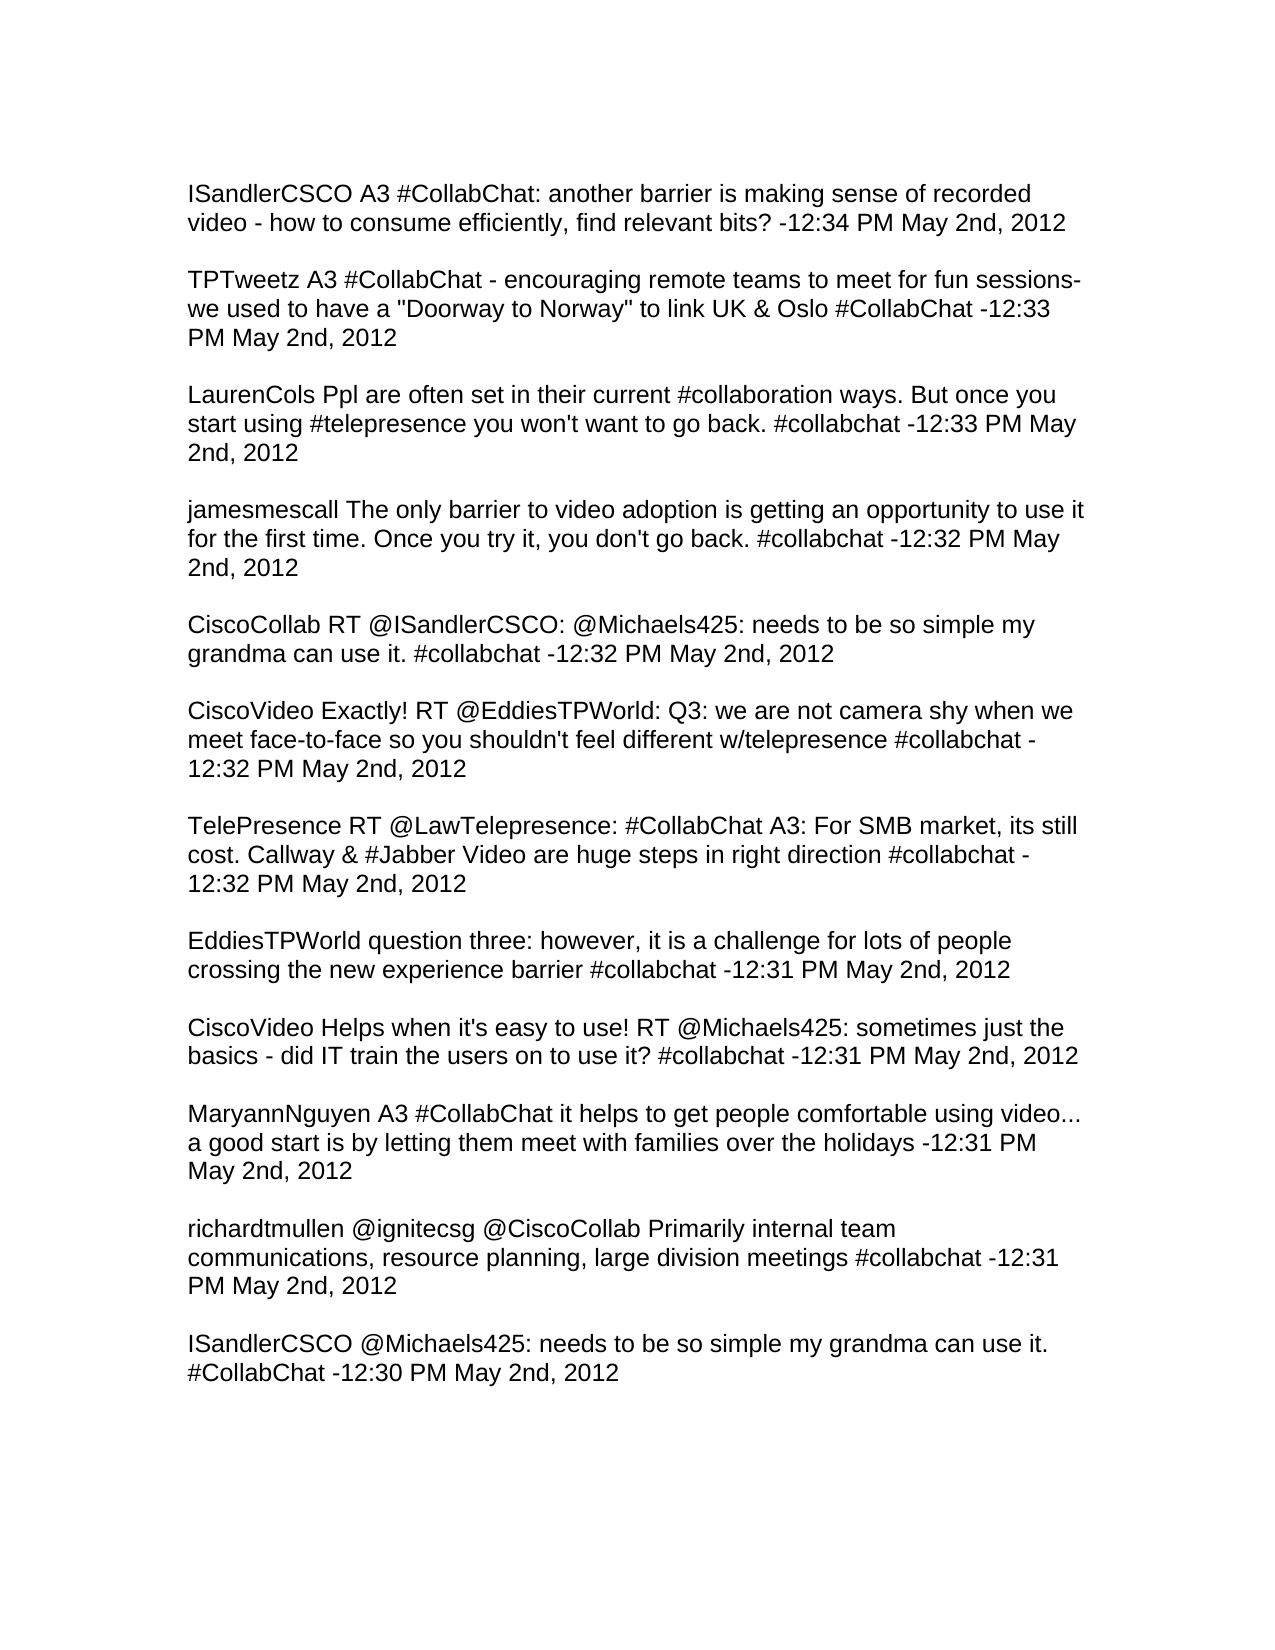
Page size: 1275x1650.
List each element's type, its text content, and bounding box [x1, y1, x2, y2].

text CiscoVideo Helps when it's easy to use! RT @Michaels425: sometimes just the basics - did IT train the users on to use it? #collabchat -12:31 PM May 2nd, 2012 [187, 1012, 1087, 1070]
text CiscoCollab RT @ISandlerCSCO: @Michaels425: needs to be so simple my grandma can use it. #collabchat -12:32 PM May 2nd, 2012 [187, 610, 1087, 667]
text TPTweetz A3 #CollabChat - encouraging remote teams to meet for fun sessions- we used to have a "Doorway to Norway" to link UK & Oslo #CollabChat -12:33 PM May 2nd, 2012 [187, 265, 1087, 351]
text CiscoVideo Exactly! RT @EddiesTPWorld: Q3: we are not camera shy when we meet face-to-face so you shouldn't feel different w/telepresence #collabchat -12:32 PM May 2nd, 2012 [187, 696, 1087, 782]
text LaurenCols Ppl are often set in their current #collaboration ways. But once you start using #telepresence you won't want to go back. #collabchat -12:33 PM May 2nd, 2012 [187, 380, 1087, 466]
text jamesmescall The only barrier to video adoption is getting an opportunity to use it for the first time. Once you try it, you don't go back. #collabchat -12:32 PM May 2nd, 2012 [187, 495, 1087, 581]
text ISandlerCSCO A3 #CollabChat: another barrier is making sense of recorded video - how to consume efficiently, find relevant bits? -12:34 PM May 2nd, 2012 [187, 179, 1087, 236]
text EddiesTPWorld question three: however, it is a challenge for lots of people crossing the new experience barrier #collabchat -12:31 PM May 2nd, 2012 [187, 926, 1087, 984]
text ISandlerCSCO @Michaels425: needs to be so simple my grandma can use it. #CollabChat -12:30 PM May 2nd, 2012 [187, 1329, 1087, 1386]
text MaryannNguyen A3 #CollabChat it helps to get people comfortable using video... a good start is by letting them meet with families over the holidays -12:31 PM May 2nd, 2012 [187, 1099, 1087, 1185]
text TelePresence RT @LawTelepresence: #CollabChat A3: For SMB market, its still cost. Callway & #Jabber Video are huge steps in right direction #collabchat -12:32 PM May 2nd, 2012 [187, 811, 1087, 897]
text richardtmullen @ignitecsg @CiscoCollab Primarily internal team communications, resource planning, large division meetings #collabchat -12:31 PM May 2nd, 2012 [187, 1214, 1087, 1300]
